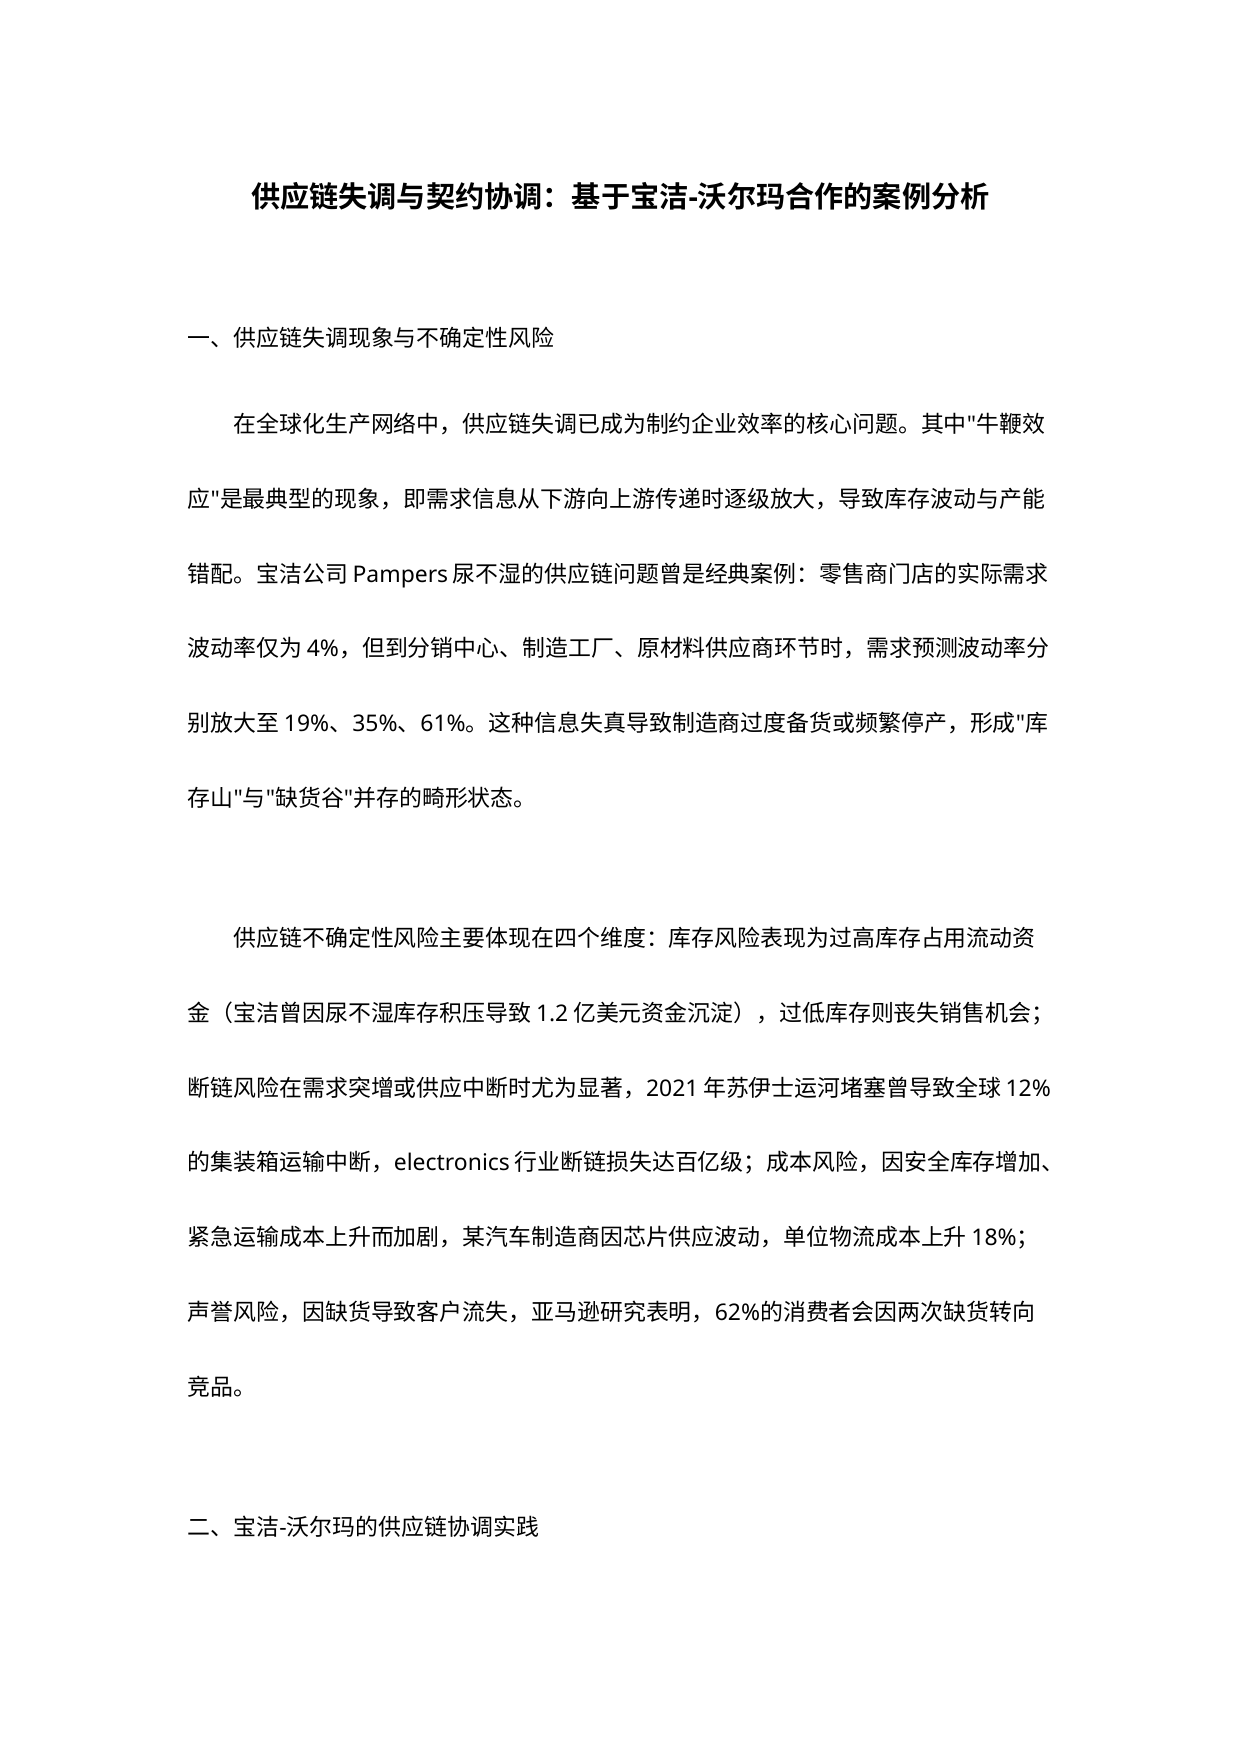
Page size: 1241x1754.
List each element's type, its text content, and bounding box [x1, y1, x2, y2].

text 二、宝洁-沃尔玛的供应链协调实践 [187, 1493, 1053, 1558]
text 在全球化生产网络中，供应链失调已成为制约企业效率的核心问题。其中"牛鞭效应"是最典型的现象，即需求信息从下游向上游传递时逐级放大，导致库存波动与产能错配。宝洁公司Pampers尿不湿的供应链问题曾是经典案例：零售商门店的实际需求波动率仅为4%，但到分销中心、制造工厂、原材料供应商环节时，需求预测波动率分别放大至19%、35%、61%。这种信息失真导致制造商过度备货或频繁停产，形成"库存山"与"缺货谷"并存的畸形状态。 [187, 390, 1053, 829]
text 一、供应链失调现象与不确定性风险 [187, 304, 1053, 369]
text 供应链不确定性风险主要体现在四个维度：库存风险表现为过高库存占用流动资金（宝洁曾因尿不湿库存积压导致1.2亿美元资金沉淀），过低库存则丧失销售机会；断链风险在需求突增或供应中断时尤为显著，2021年苏伊士运河堵塞曾导致全球12%的集装箱运输中断，electronics行业断链损失达百亿级；成本风险，因安全库存增加、紧急运输成本上升而加剧，某汽车制造商因芯片供应波动，单位物流成本上升18%；声誉风险，因缺货导致客户流失，亚马逊研究表明，62%的消费者会因两次缺货转向竞品。 [187, 904, 1053, 1417]
text 供应链失调与契约协调：基于宝洁-沃尔玛合作的案例分析 [187, 162, 1053, 227]
